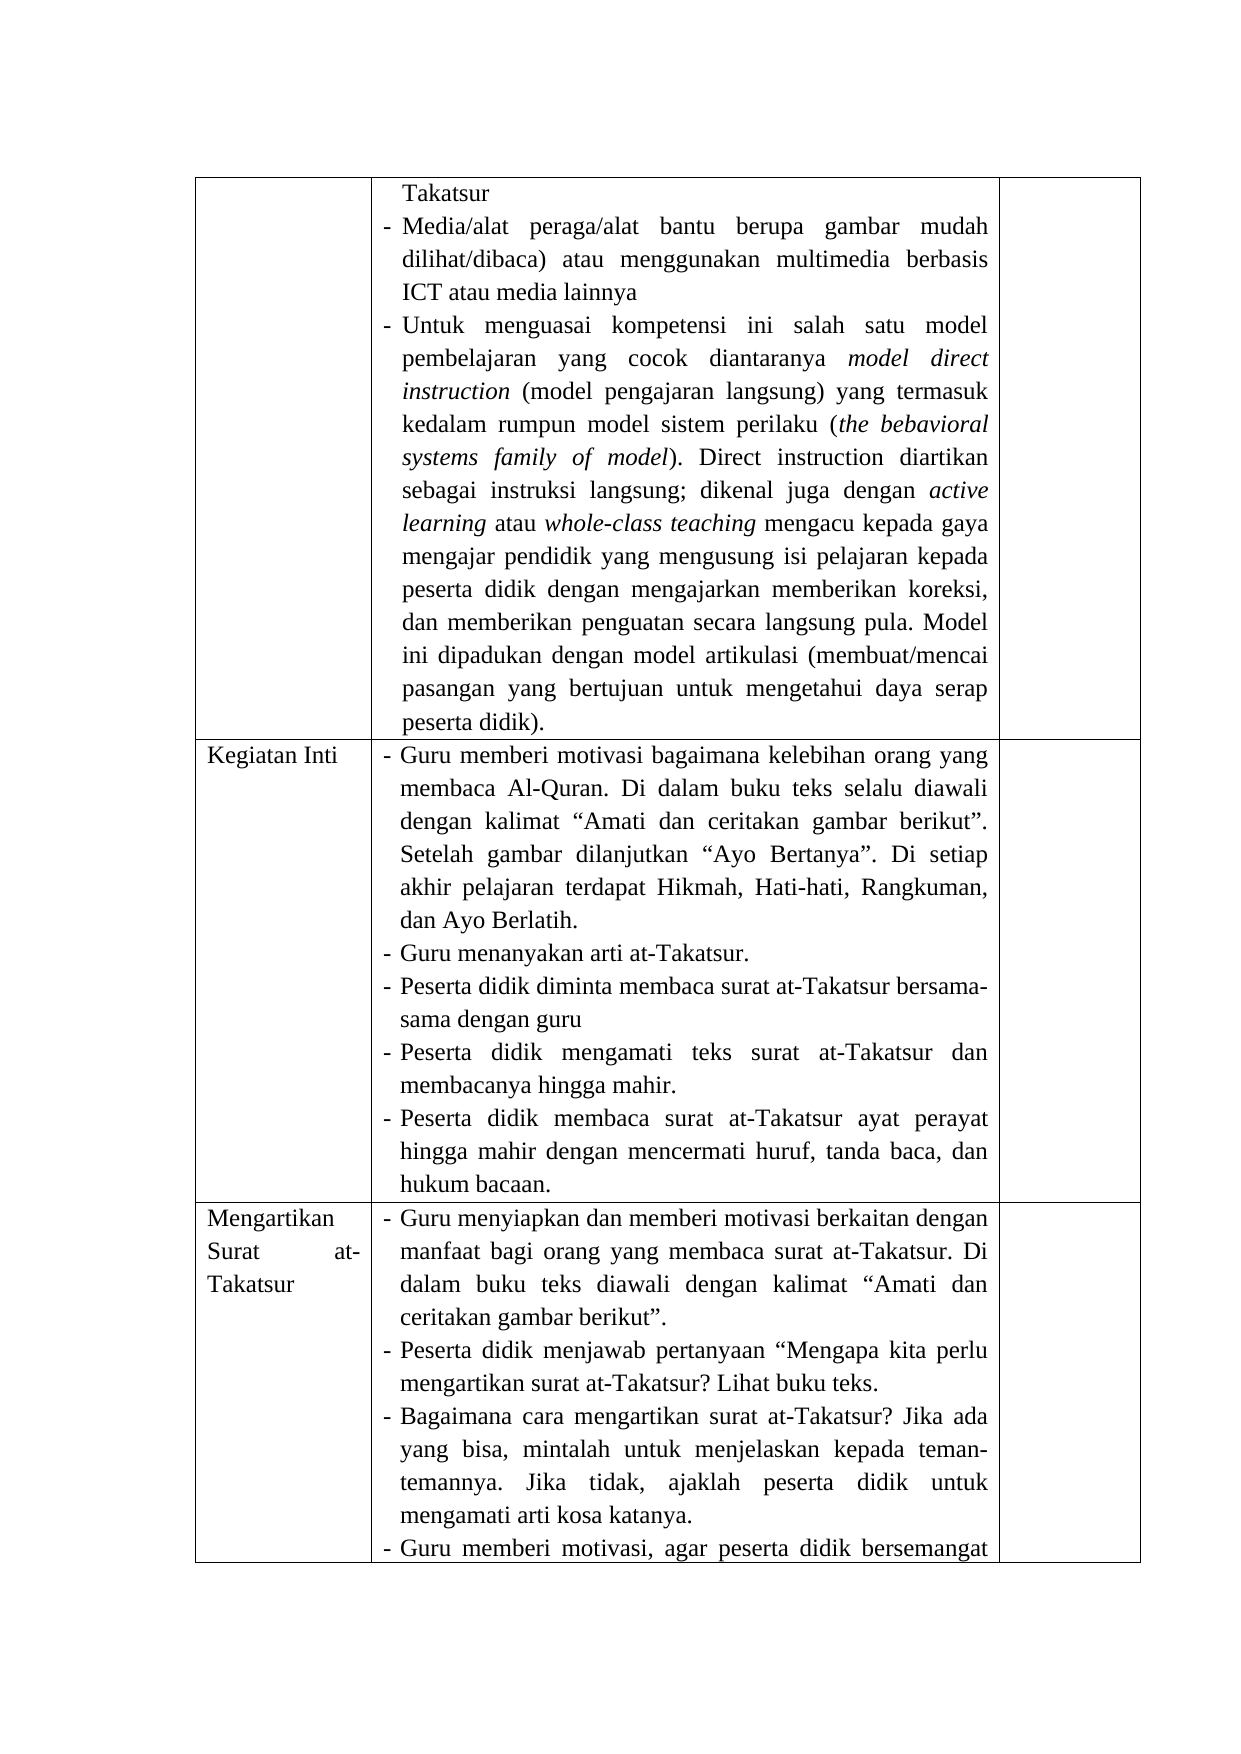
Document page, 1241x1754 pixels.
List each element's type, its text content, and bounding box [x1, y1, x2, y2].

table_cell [372, 1203, 999, 1562]
table_cell [1000, 740, 1140, 1202]
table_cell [196, 1203, 371, 1562]
table_cell [1000, 1203, 1140, 1562]
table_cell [196, 178, 371, 739]
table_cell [372, 178, 999, 739]
table_cell Kegiatan Inti [196, 740, 371, 1202]
table_cell Guru memberi motivasi bagaimana kelebihan orang yang membaca Al-Quran. Di dalam buku teks selalu diawali dengan kalimat “Amati dan ceritakan gambar berikut”. Setelah gambar dilanjutkan “Ayo Bertanya”. Di setiap akhir pelajaran terdapat Hikmah, Hati-hati, Rangkuman, dan Ayo Berlatih. Guru menanyakan arti at-Takatsur. Peserta didik diminta membaca surat at-Takatsur bersama-sama dengan guru Peserta didik mengamati teks surat at-Takatsur dan membacanya hingga mahir. Peserta didik membaca surat at-Takatsur ayat perayat hingga mahir dengan mencermati huruf, tanda baca, dan hukum bacaan. [372, 740, 999, 1202]
table_cell [1000, 178, 1140, 739]
